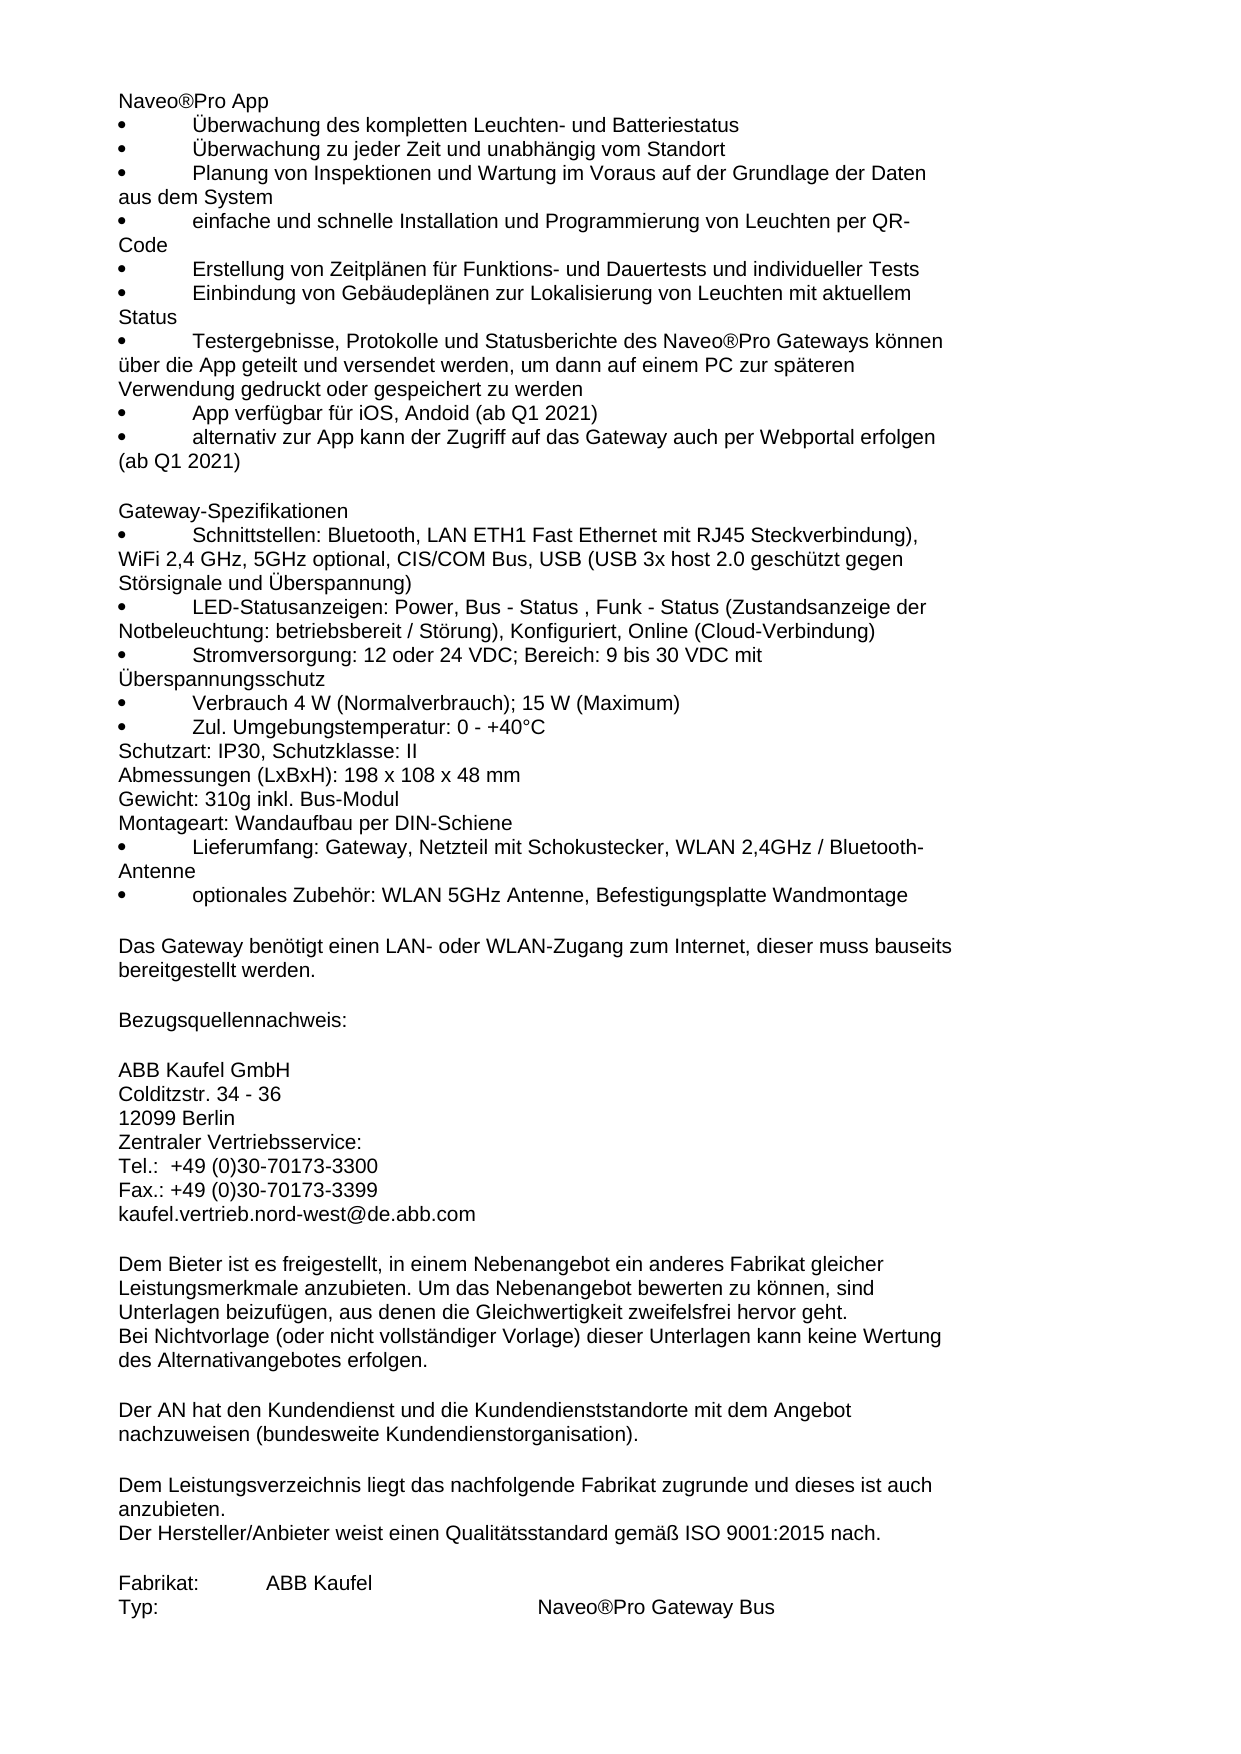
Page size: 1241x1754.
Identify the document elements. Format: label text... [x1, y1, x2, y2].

text Bezugsquellennachweis: [118, 1008, 957, 1032]
text Das Gateway benötigt einen LAN- oder WLAN-Zugang zum Internet, dieser muss bauseits bereitgestellt werden. [118, 933, 957, 981]
text Der Hersteller/Anbieter weist einen Qualitätsstandard gemäß ISO 9001:2015 nach. [118, 1521, 957, 1544]
list Überwachung zu jeder Zeit und unabhängig vom Standort [118, 137, 957, 161]
text Dem Leistungsverzeichnis liegt das nachfolgende Fabrikat zugrunde und dieses ist auch anzubieten. [118, 1473, 957, 1521]
list Schnittstellen: Bluetooth, LAN ETH1 Fast Ethernet mit RJ45 Steckverbindung), WiFi 2,4 GHz, 5GHz optional, CIS/COM Bus, USB (USB 3x host 2.0 geschützt gegen Störsignale und Überspannung) [118, 523, 957, 595]
list optionales Zubehör: WLAN 5GHz Antenne, Befestigungsplatte Wandmontage [118, 883, 957, 907]
text Gateway-Spezifikationen [118, 499, 957, 523]
list Lieferumfang: Gateway, Netzteil mit Schokustecker, WLAN 2,4GHz / Bluetooth-Antenne [118, 835, 957, 883]
list Testergebnisse, Protokolle und Statusberichte des Naveo®Pro Gateways können über die App geteilt und versendet werden, um dann auf einem PC zur späteren Verwendung gedruckt oder gespeichert zu werden [118, 329, 957, 401]
list Planung von Inspektionen und Wartung im Voraus auf der Grundlage der Daten aus dem System [118, 161, 957, 209]
text Bei Nichtvorlage (oder nicht vollständiger Vorlage) dieser Unterlagen kann keine Wertung des Alternativangebotes erfolgen. [118, 1324, 957, 1372]
list Zul. Umgebungstemperatur: 0 - +40°C Schutzart: IP30, Schutzklasse: II Abmessungen (LxBxH): 198 x 108 x 48 mm Gewicht: 310g inkl. Bus-Modul Montageart: Wandaufbau per DIN-Schiene [118, 715, 957, 835]
text Der AN hat den Kundendienst und die Kundendienststandorte mit dem Angebot nachzuweisen (bundesweite Kundendienstorganisation). [118, 1398, 957, 1446]
list LED-Statusanzeigen: Power, Bus - Status , Funk - Status (Zustandsanzeige der Notbeleuchtung: betriebsbereit / Störung), Konfiguriert, Online (Cloud-Verbindung) [118, 595, 957, 643]
list Einbindung von Gebäudeplänen zur Lokalisierung von Leuchten mit aktuellem Status [118, 281, 957, 329]
list Verbrauch 4 W (Normalverbrauch); 15 W (Maximum) [118, 691, 957, 715]
text Typ: Naveo®Pro Gateway Bus [118, 1595, 957, 1619]
text ABB Kaufel GmbH Colditzstr. 34 - 36 12099 Berlin [118, 1058, 957, 1130]
list einfache und schnelle Installation und Programmierung von Leuchten per QR-Code [118, 209, 957, 257]
list Erstellung von Zeitplänen für Funktions- und Dauertests und individueller Tests [118, 257, 957, 281]
list App verfügbar für iOS, Andoid (ab Q1 2021) [118, 401, 957, 425]
list Überwachung des kompletten Leuchten- und Batteriestatus [118, 112, 957, 137]
text Fabrikat: ABB Kaufel [118, 1571, 957, 1595]
text Naveo®Pro App [118, 88, 957, 112]
list Stromversorgung: 12 oder 24 VDC; Bereich: 9 bis 30 VDC mit Überspannungsschutz [118, 643, 957, 691]
text Dem Bieter ist es freigestellt, in einem Nebenangebot ein anderes Fabrikat gleicher Leistungsmerkmale anzubieten. Um das Nebenangebot bewerten zu können, sind Unterlagen beizufügen, aus denen die Gleichwertigkeit zweifelsfrei hervor geht. [118, 1252, 957, 1324]
list alternativ zur App kann der Zugriff auf das Gateway auch per Webportal erfolgen (ab Q1 2021) [118, 425, 957, 473]
text Zentraler Vertriebsservice: Tel.: +49 (0)30-70173-3300 Fax.: +49 (0)30-70173-3399 kaufel.vertrieb.nord-west@de.abb.com [118, 1130, 957, 1226]
